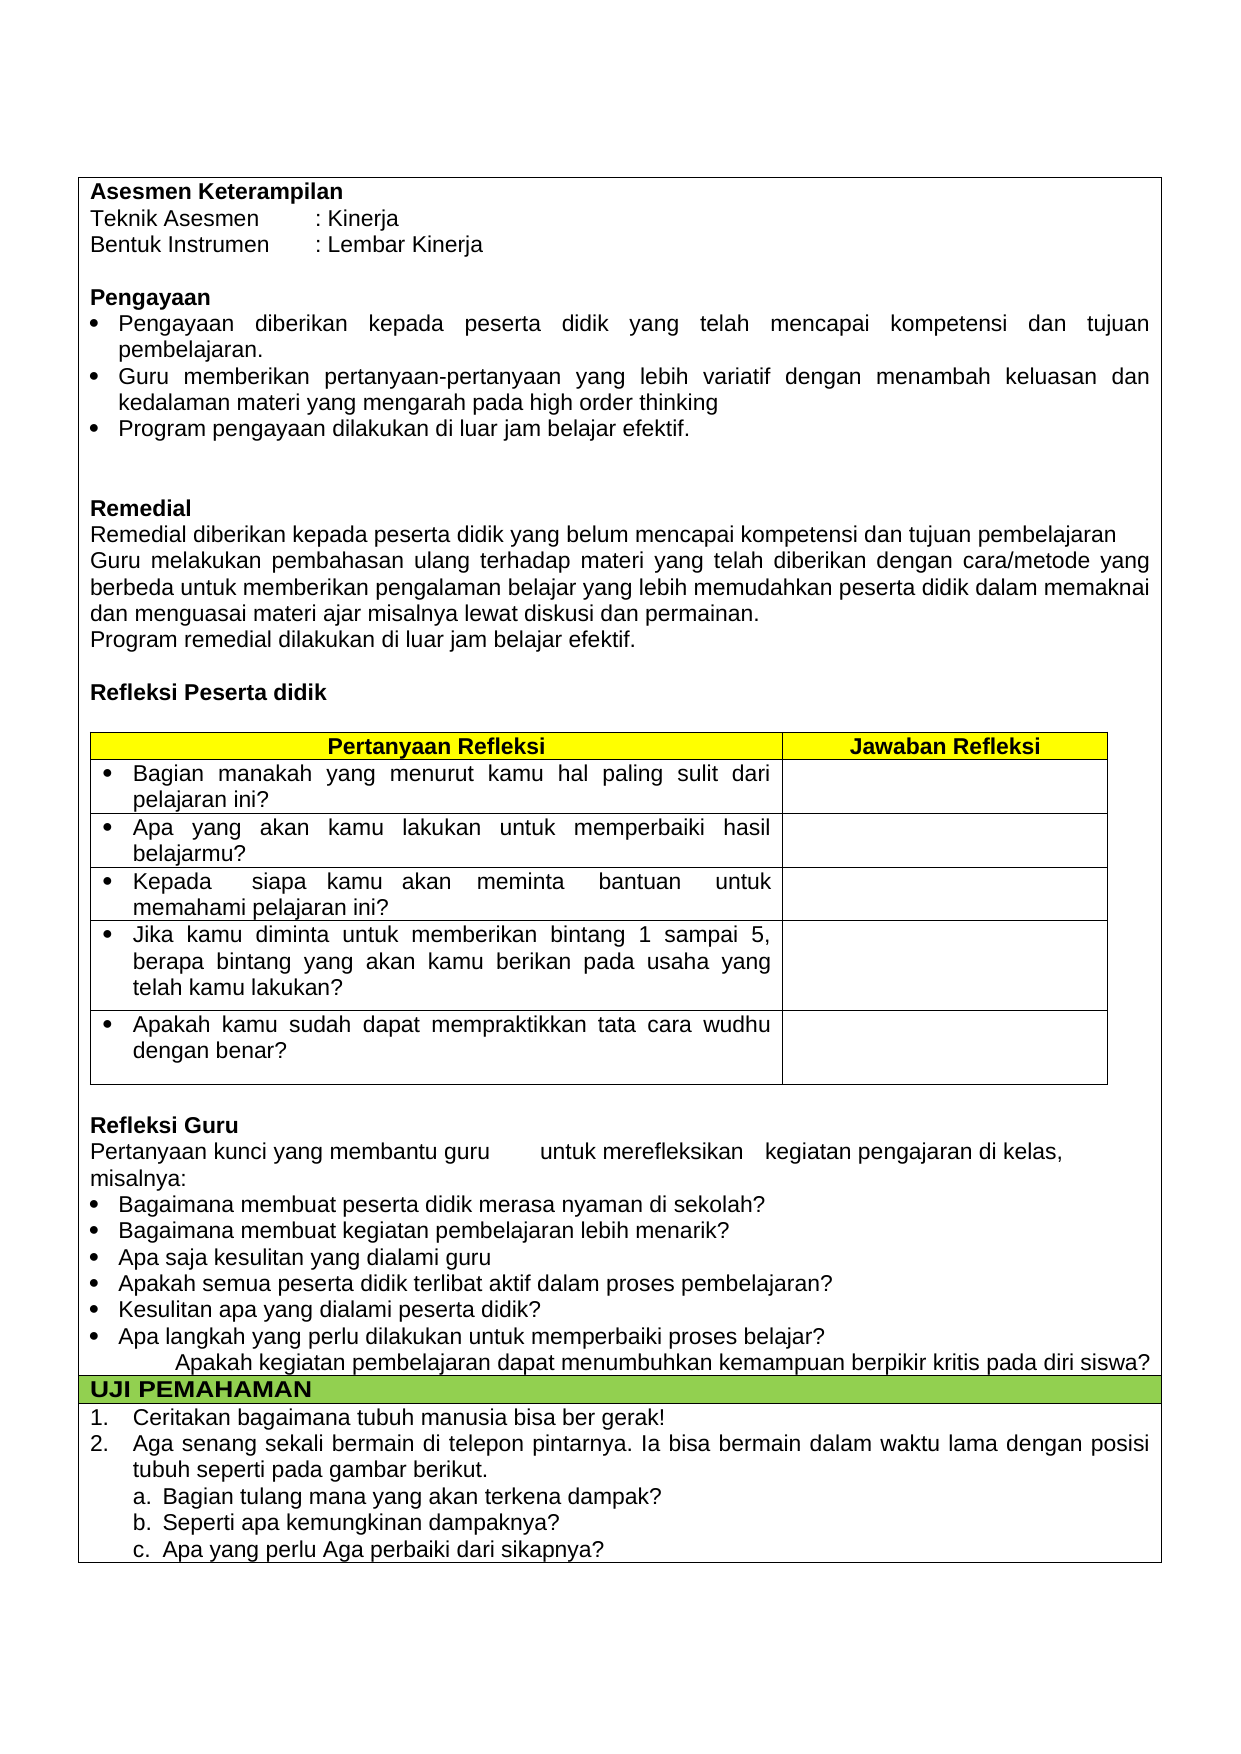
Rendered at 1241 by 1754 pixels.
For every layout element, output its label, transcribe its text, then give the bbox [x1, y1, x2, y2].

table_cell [79, 178, 1161, 1375]
table_cell UJI PEMAHAMAN [79, 1376, 1161, 1403]
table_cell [79, 1404, 1161, 1562]
